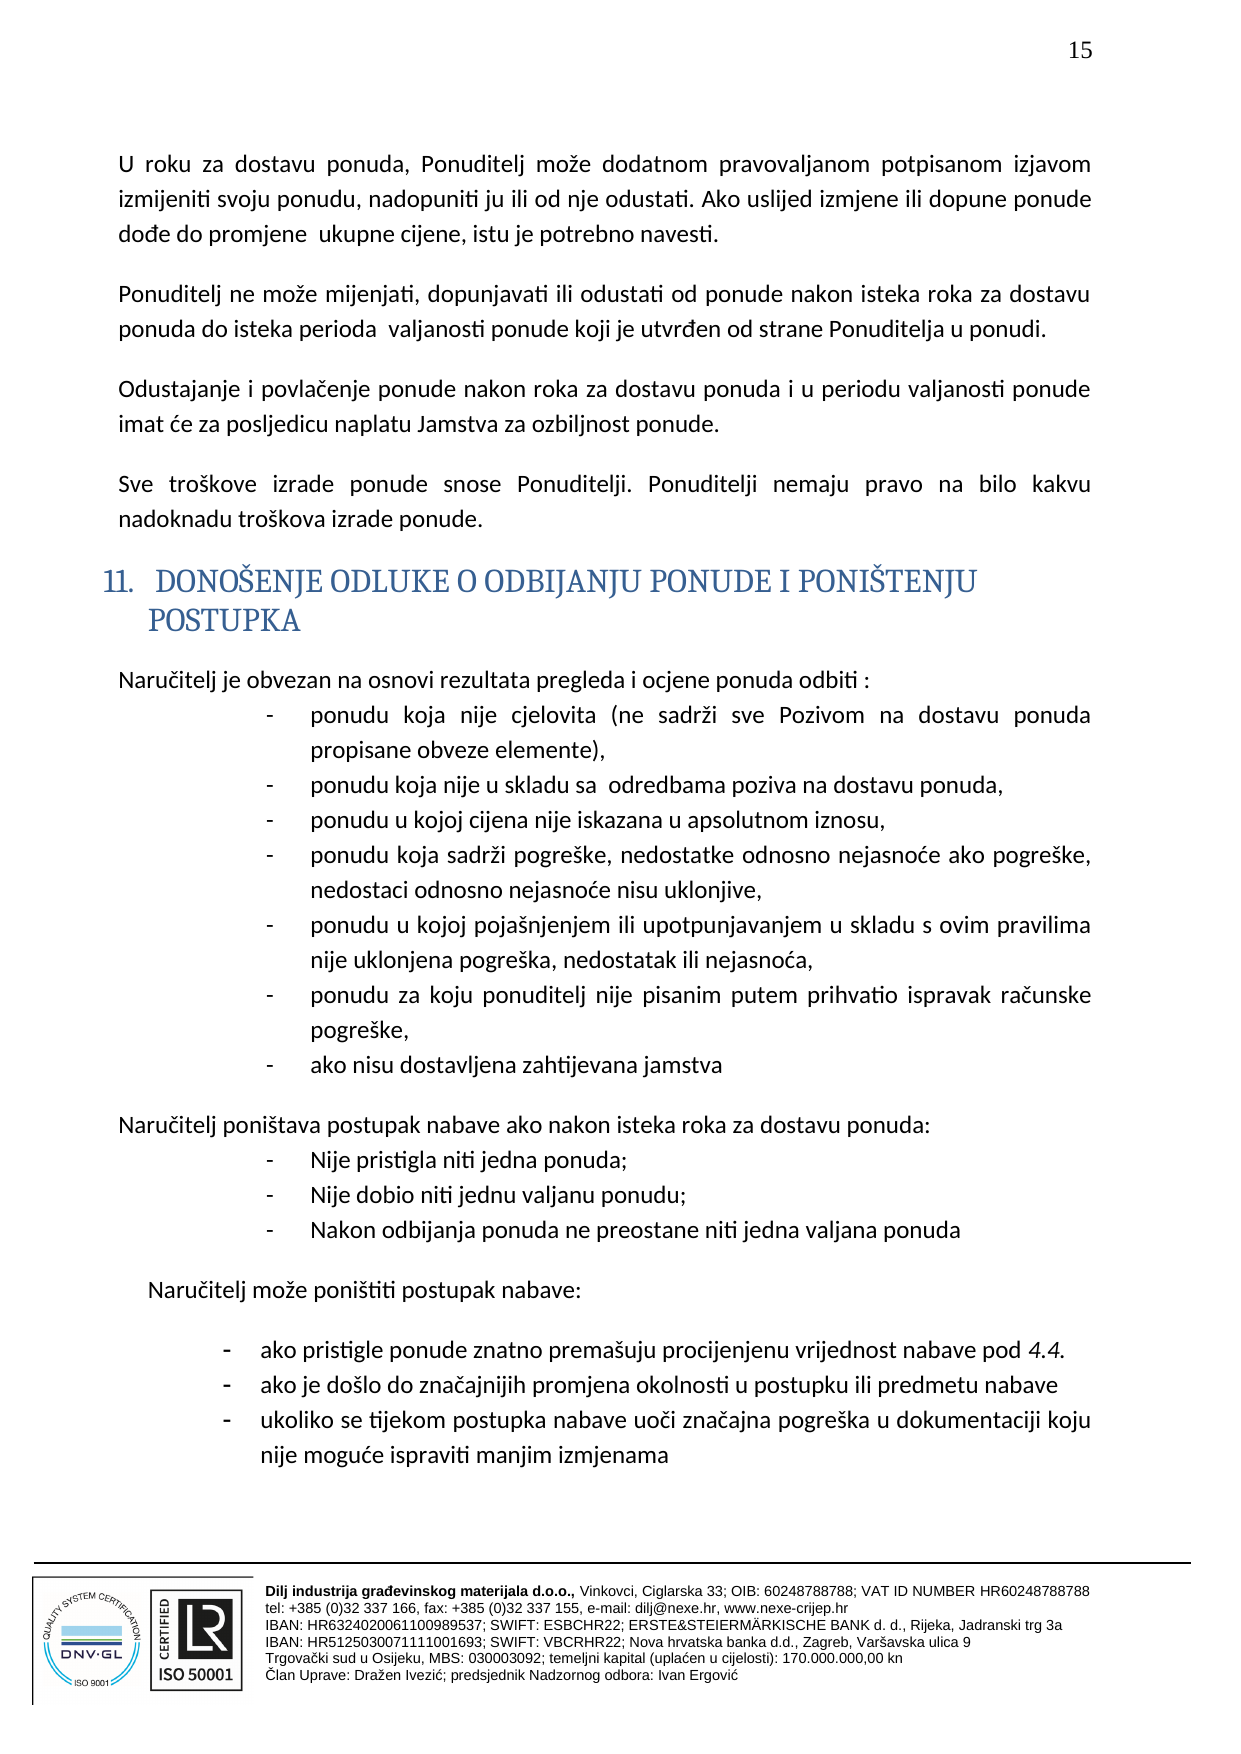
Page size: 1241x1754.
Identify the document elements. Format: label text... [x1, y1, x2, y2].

text Odustajanje i povlačenje ponude nakon roka za dostavu ponuda i u periodu valjanosti ponude imat će za posljedicu naplatu Jamstva za ozbiljnost ponude. [118, 373, 1092, 438]
list ponudu u kojoj cijena nije iskazana u apsolutnom iznosu, [266, 804, 1092, 835]
list ako nisu dostavljena zahtijevana jamstva [266, 1049, 1092, 1080]
list ponudu za koju ponuditelj nije pisanim putem prihvatio ispravak računske pogreške, [266, 979, 1092, 1045]
list Nije pristigla niti jedna ponuda; [266, 1144, 1092, 1175]
picture [31, 1576, 254, 1704]
list ponudu koja sadrži pogreške, nedostatke odnosno nejasnoće ako pogreške, nedostaci odnosno nejasnoće nisu uklonjive, [266, 839, 1092, 905]
list Nije dobio niti jednu valjanu ponudu; [266, 1179, 1092, 1210]
text Ponuditelj ne može mijenjati, dopunjavati ili odustati od ponude nakon isteka roka za dostavu ponuda do isteka perioda valjanosti ponude koji je utvrđen od strane Ponuditelja u ponudi. [118, 278, 1092, 343]
list ponudu u kojoj pojašnjenjem ili upotpunjavanjem u skladu s ovim pravilima nije uklonjena pogreška, nedostatak ili nejasnoća, [266, 909, 1092, 975]
list ako pristigle ponude znatno premašuju procijenjenu vrijednost nabave pod 4.4. [223, 1334, 1092, 1365]
list ponudu koja nije cjelovita (ne sadrži sve Pozivom na dostavu ponuda propisane obveze elemente), [266, 699, 1092, 765]
text Naručitelj je obvezan na osnovi rezultata pregleda i ocjene ponuda odbiti : [118, 664, 1092, 695]
text Naručitelj poništava postupak nabave ako nakon isteka roka za dostavu ponuda: [118, 1109, 1092, 1140]
subtitle DONOŠENJE ODLUKE O ODBIJANJU PONUDE I PONIŠTENJU POSTUPKA [103, 563, 1092, 639]
list Nakon odbijanja ponuda ne preostane niti jedna valjana ponuda [266, 1214, 1092, 1245]
text Naručitelj može poništiti postupak nabave: [148, 1274, 1092, 1305]
list ako je došlo do značajnijih promjena okolnosti u postupku ili predmetu nabave [223, 1369, 1092, 1400]
text Sve troškove izrade ponude snose Ponuditelji. Ponuditelji nemaju pravo na bilo kakvu nadoknadu troškova izrade ponude. [118, 468, 1092, 533]
text U roku za dostavu ponuda, Ponuditelj može dodatnom pravovaljanom potpisanom izjavom izmijeniti svoju ponudu, nadopuniti ju ili od nje odustati. Ako uslijed izmjene ili dopune ponude dođe do promjene ukupne cijene, istu je potrebno navesti. [118, 148, 1092, 248]
list ponudu koja nije u skladu sa odredbama poziva na dostavu ponuda, [266, 769, 1092, 800]
list ukoliko se tijekom postupka nabave uoči značajna pogreška u dokumentaciji koju nije moguće ispraviti manjim izmjenama [223, 1404, 1092, 1470]
